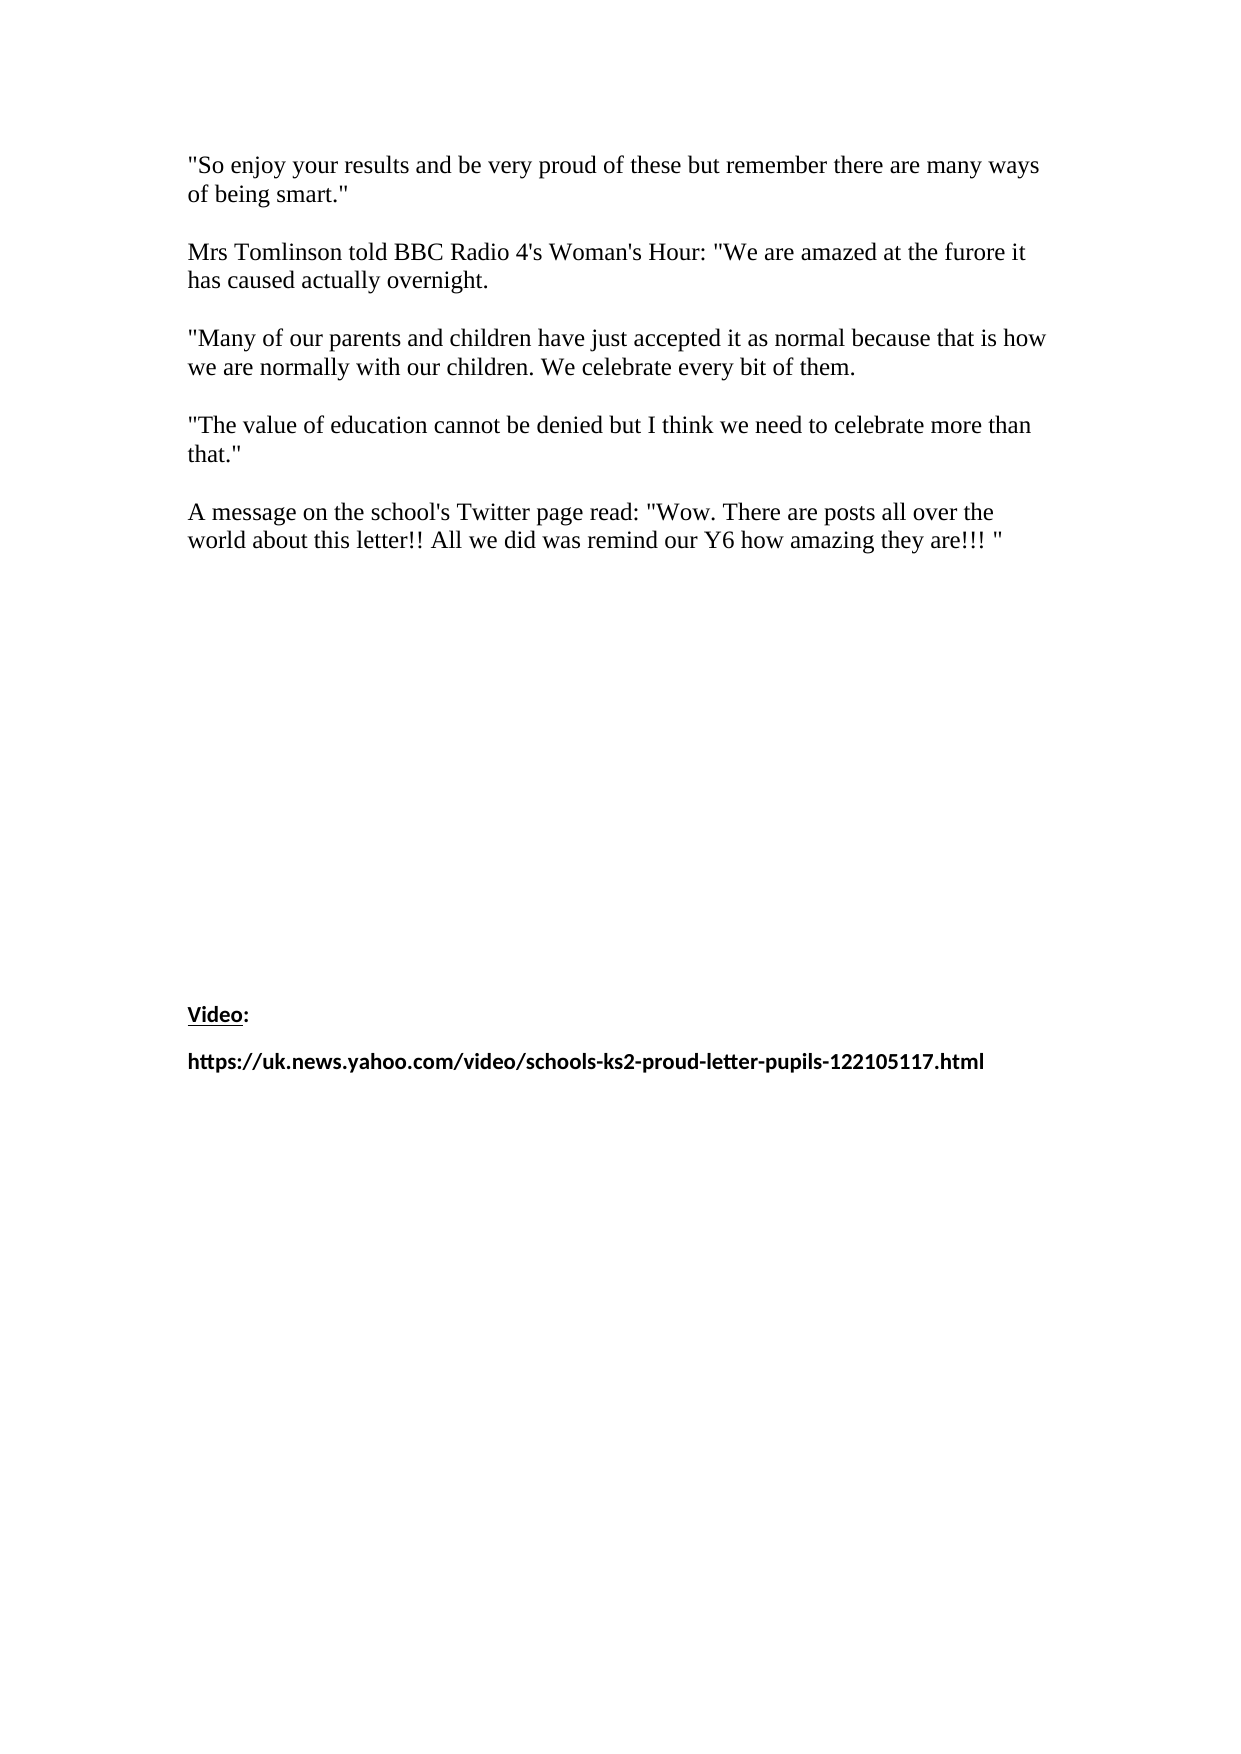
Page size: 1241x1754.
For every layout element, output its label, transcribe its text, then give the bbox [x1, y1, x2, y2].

text A message on the school's Twitter page read: "Wow. There are posts all over the world about this letter!! All we did was remind our Y6 how amazing they are!!! " [187, 497, 1053, 554]
text Mrs Tomlinson told BBC Radio 4's Woman's Hour: "We are amazed at the furore it has caused actually overnight. [187, 237, 1053, 294]
text "The value of education cannot be denied but I think we need to celebrate more than that." [187, 410, 1053, 467]
text https://uk.news.yahoo.com/video/schools-ks2-proud-letter-pupils-122105117.html [187, 1047, 1053, 1075]
text "So enjoy your results and be very proud of these but remember there are many ways of being smart." [187, 150, 1053, 207]
text "Many of our parents and children have just accepted it as normal because that is how we are normally with our children. We celebrate every bit of them. [187, 323, 1053, 381]
text Video: [187, 1001, 1053, 1028]
